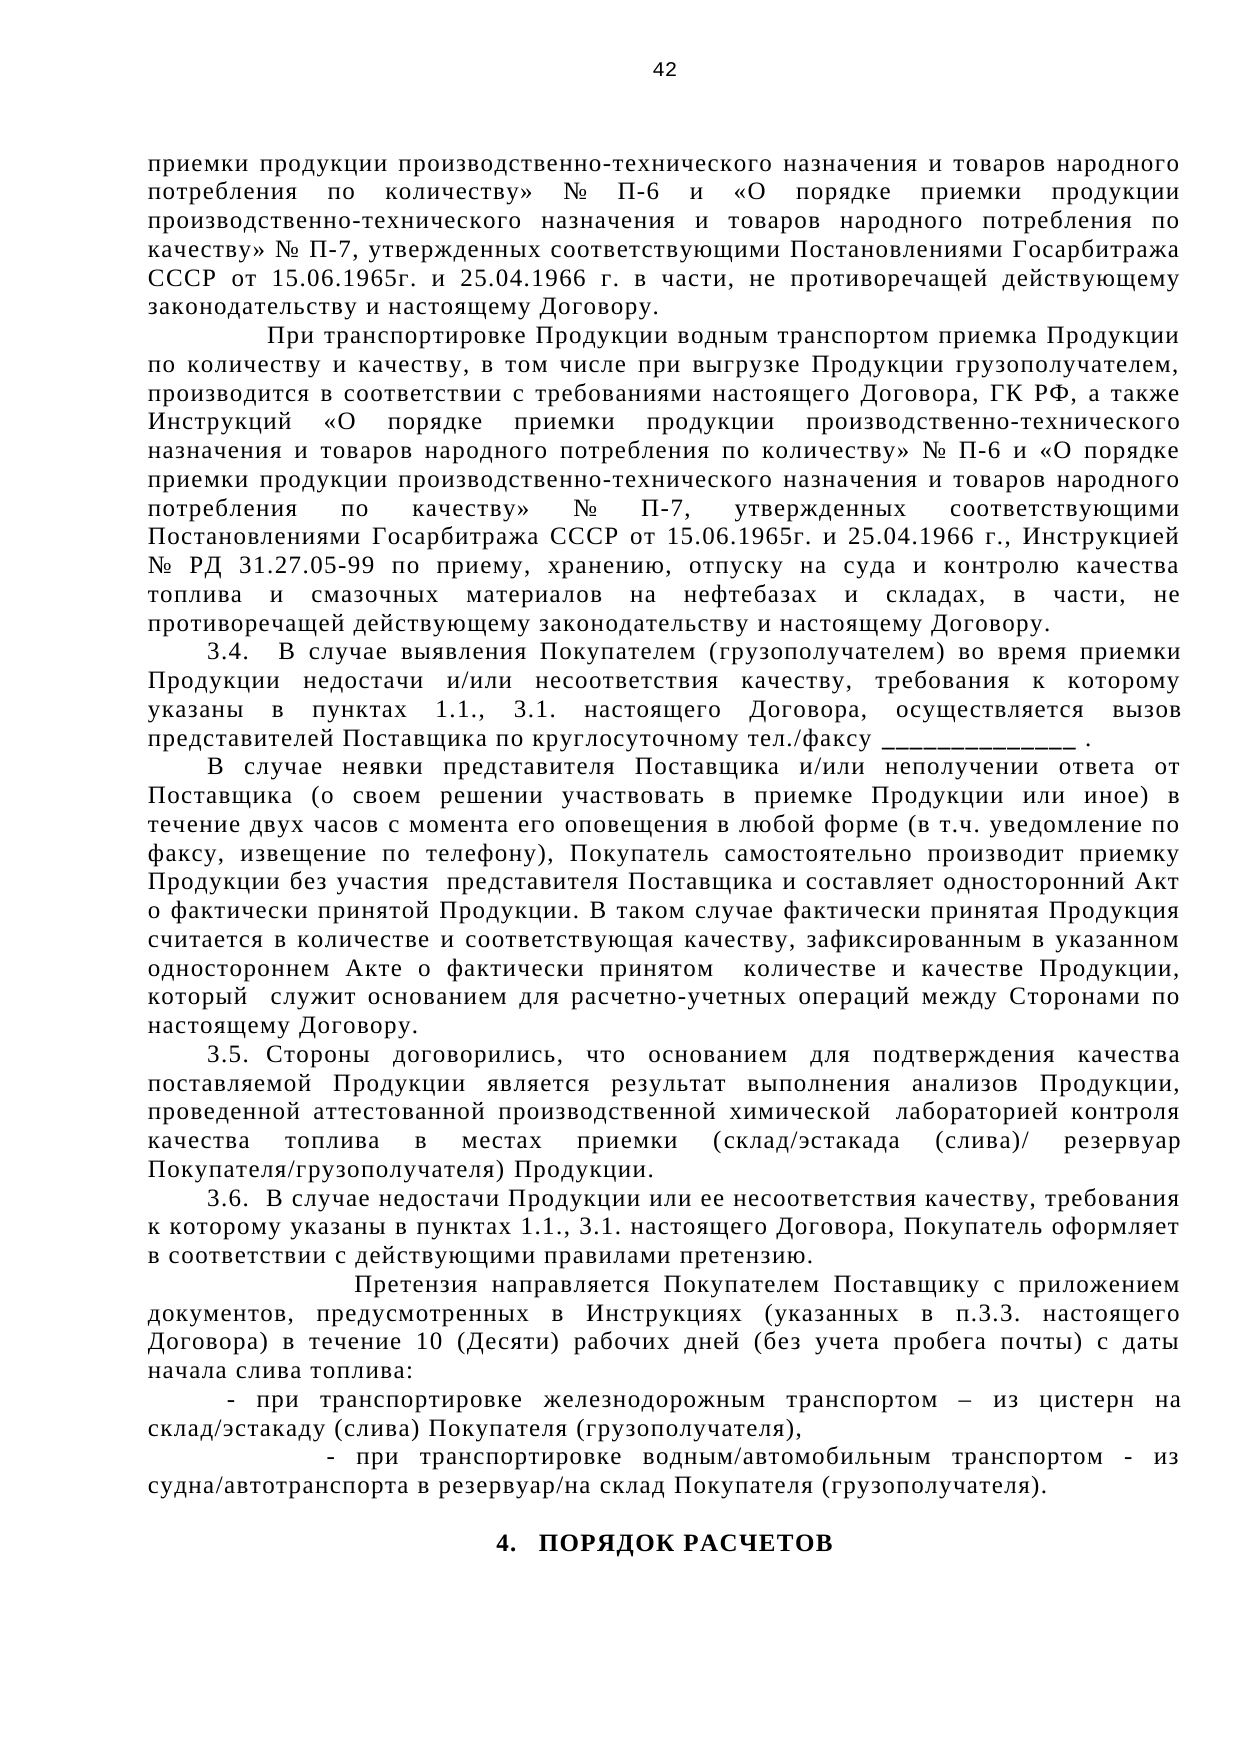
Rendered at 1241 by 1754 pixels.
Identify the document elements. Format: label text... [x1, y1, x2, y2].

list В случае недостачи Продукции или ее несоответствия качеству, требования к которому указаны в пунктах 1.1., 3.1. настоящего Договора, Покупатель оформляет в соответствии с действующими правилами претензию. [148, 1183, 1181, 1269]
text - при транспортировке водным/автомобильным транспортом - из судна/автотранспорта в резервуар/на склад Покупателя (грузополучателя). [148, 1441, 1181, 1499]
list ПОРЯДОК РАСЧЕТОВ [148, 1528, 1181, 1556]
text - при транспортировке железнодорожным транспортом – из цистерн на склад/эстакаду (слива) Покупателя (грузополучателя), [148, 1384, 1181, 1441]
text При транспортировке Продукции водным транспортом приемка Продукции по количеству и качеству, в том числе при выгрузке Продукции грузополучателем, производится в соответствии с требованиями настоящего Договора, ГК РФ, а также Инструкций «О порядке приемки продукции производственно-технического назначения и товаров народного потребления по количеству» № П-6 и «О порядке приемки продукции производственно-технического назначения и товаров народного потребления по качеству» № П-7, утвержденных соответствующими Постановлениями Госарбитража СССР от 15.06.1965г. и 25.04.1966 г., Инструкцией № РД 31.27.05-99 по приему, хранению, отпуску на суда и контролю качества топлива и смазочных материалов на нефтебазах и складах, в части, не противоречащей действующему законодательству и настоящему Договору. [148, 320, 1181, 636]
text Претензия направляется Покупателем Поставщику с приложением документов, предусмотренных в Инструкциях (указанных в п.3.3. настоящего Договора) в течение 10 (Десяти) рабочих дней (без учета пробега почты) с даты начала слива топлива: [148, 1269, 1181, 1384]
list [148, 148, 1181, 320]
list В случае выявления Покупателем (грузополучателем) во время приемки Продукции недостачи и/или несоответствия качеству, требования к которому указаны в пунктах 1.1., 3.1. настоящего Договора, осуществляется вызов представителей Поставщика по круглосуточному тел./факсу ______________ . [148, 636, 1181, 751]
text В случае неявки представителя Поставщика и/или неполучении ответа от Поставщика (о своем решении участвовать в приемке Продукции или иное) в течение двух часов с момента его оповещения в любой форме (в т.ч. уведомление по факсу, извещение по телефону), Покупатель самостоятельно производит приемку Продукции без участия представителя Поставщика и составляет односторонний Акт о фактически принятой Продукции. В таком случае фактически принятая Продукция считается в количестве и соответствующая качеству, зафиксированным в указанном одностороннем Акте о фактически принятом количестве и качестве Продукции, который служит основанием для расчетно-учетных операций между Сторонами по настоящему Договору. [148, 751, 1181, 1039]
list Стороны договорились, что основанием для подтверждения качества поставляемой Продукции является результат выполнения анализов Продукции, проведенной аттестованной производственной химической лабораторией контроля качества топлива в местах приемки (склад/эстакада (слива)/ резервуар Покупателя/грузополучателя) Продукции. [148, 1039, 1181, 1183]
